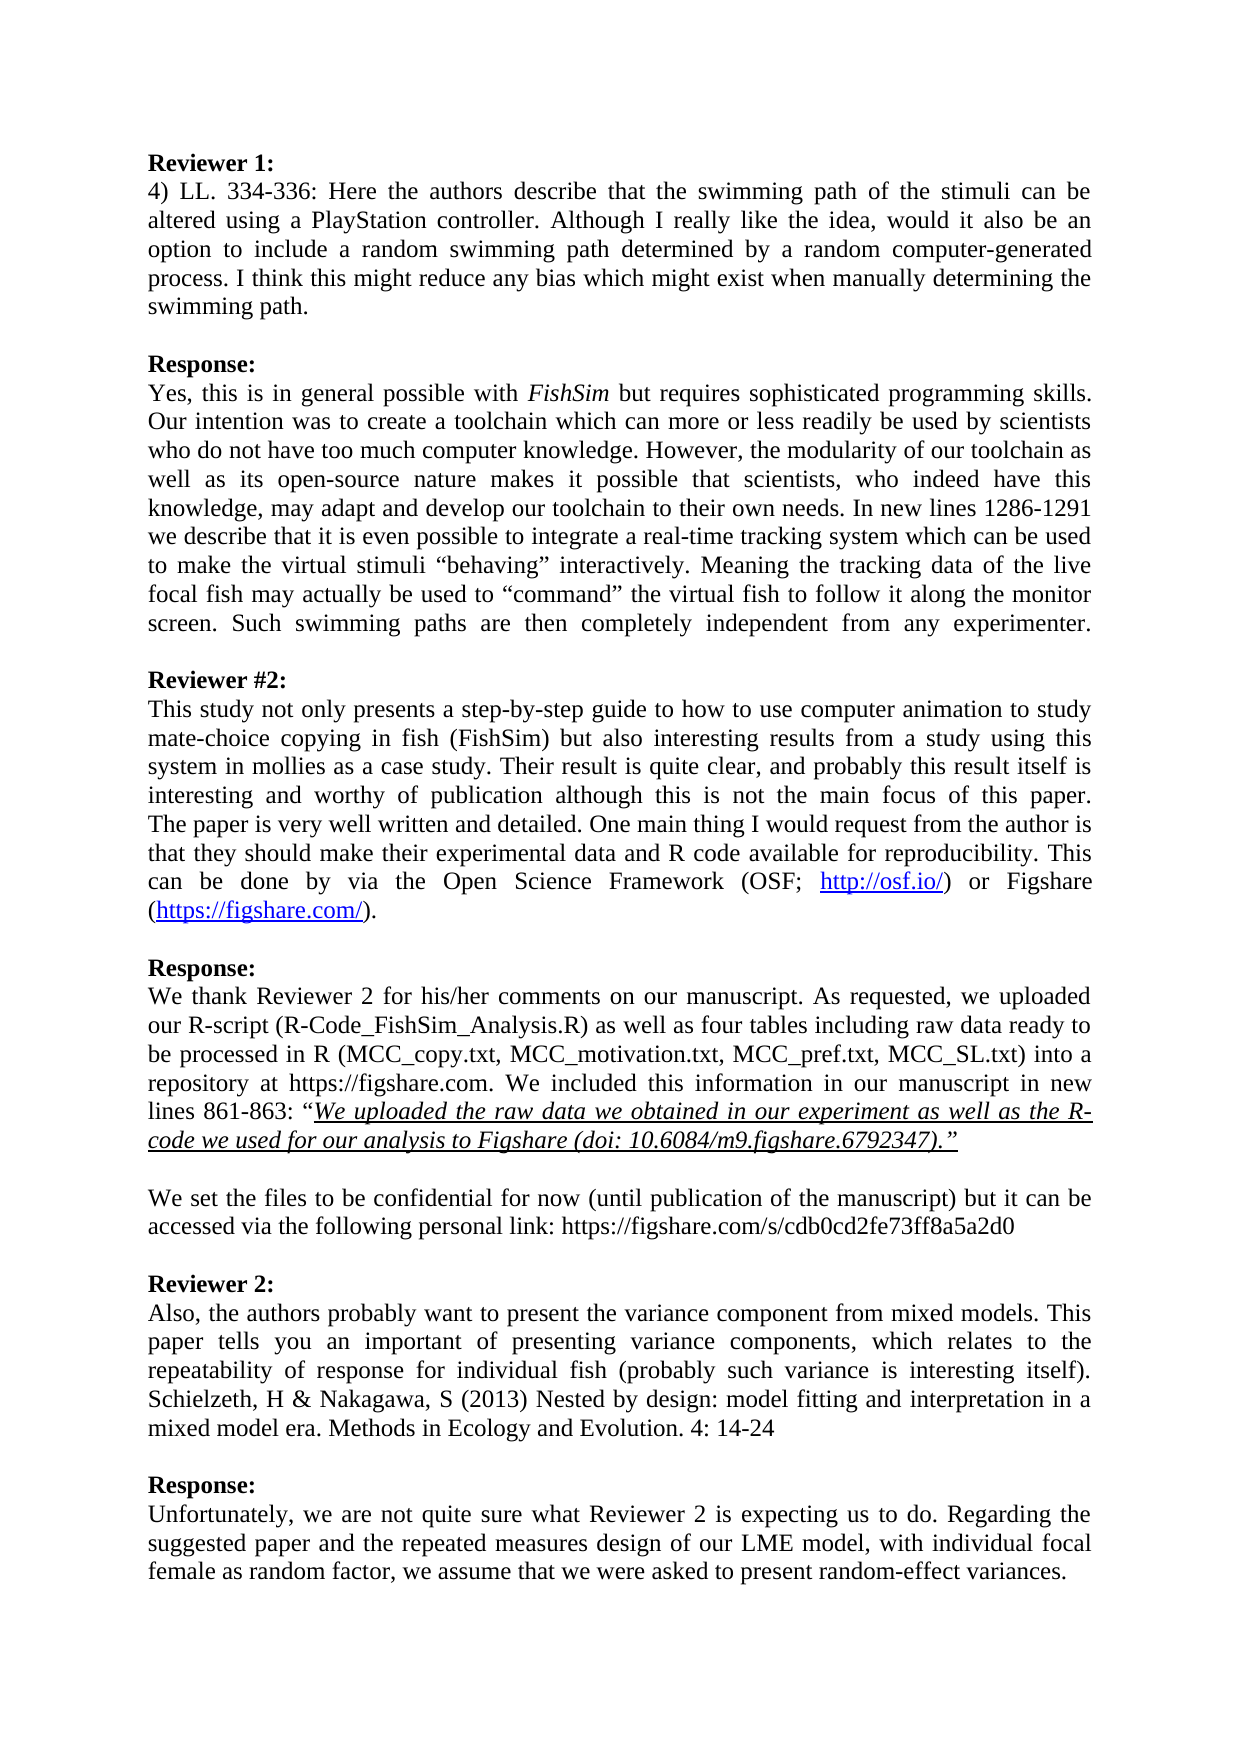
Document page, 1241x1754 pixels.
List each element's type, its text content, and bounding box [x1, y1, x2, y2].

text Reviewer 2: [148, 1269, 1093, 1298]
text Response: Unfortunately, we are not quite sure what Reviewer 2 is expecting us to do. Regarding the suggested paper and the repeated measures design of our LME model, with individual focal female as random factor, we assume that we were asked to present random-effect variances. [148, 1470, 1093, 1585]
text This study not only presents a step-by-step guide to how to use computer animation to study mate-choice copying in fish (FishSim) but also interesting results from a study using this system in mollies as a case study. Their result is quite clear, and probably this result itself is interesting and worthy of publication although this is not the main focus of this paper. The paper is very well written and detailed. One main thing I would request from the author is that they should make their experimental data and R code available for reproducibility. This can be done by via the Open Science Framework (OSF; http://osf.io/) or Figshare (https://figshare.com/). [148, 694, 1093, 924]
text Response: [148, 953, 1093, 981]
text Reviewer 1: [148, 148, 1093, 176]
text Response: Yes, this is in general possible with FishSim but requires sophisticated programming skills. Our intention was to create a toolchain which can more or less readily be used by scientists who do not have too much computer knowledge. However, the modularity of our toolchain as well as its open-source nature makes it possible that scientists, who indeed have this knowledge, may adapt and develop our toolchain to their own needs. In new lines 1286-1291 we describe that it is even possible to integrate a real-time tracking system which can be used to make the virtual stimuli “behaving” interactively. Meaning the tracking data of the live focal fish may actually be used to “command” the virtual fish to follow it along the monitor screen. Such swimming paths are then completely independent from any experimenter. Reviewer #2: [148, 349, 1093, 694]
text Also, the authors probably want to present the variance component from mixed models. This paper tells you an important of presenting variance components, which relates to the repeatability of response for individual fish (probably such variance is interesting itself). Schielzeth, H & Nakagawa, S (2013) Nested by design: model fitting and interpretation in a mixed model era. Methods in Ecology and Evolution. 4: 14-24 [148, 1298, 1093, 1441]
text We set the files to be confidential for now (until publication of the manuscript) but it can be accessed via the following personal link: https://figshare.com/s/cdb0cd2fe73ff8a5a2d0 [148, 1183, 1093, 1240]
text 4) LL. 334-336: Here the authors describe that the swimming path of the stimuli can be altered using a PlayStation controller. Although I really like the idea, would it also be an option to include a random swimming path determined by a random computer-generated process. I think this might reduce any bias which might exist when manually determining the swimming path. [148, 176, 1093, 320]
text We thank Reviewer 2 for his/her comments on our manuscript. As requested, we uploaded our R-script (R-Code_FishSim_Analysis.R) as well as four tables including raw data ready to be processed in R (MCC_copy.txt, MCC_motivation.txt, MCC_pref.txt, MCC_SL.txt) into a repository at https://figshare.com. We included this information in our manuscript in new lines 861-863: “We uploaded the raw data we obtained in our experiment as well as the R- code we used for our analysis to Figshare (doi: 10.6084/m9.figshare.6792347).” [148, 981, 1093, 1154]
